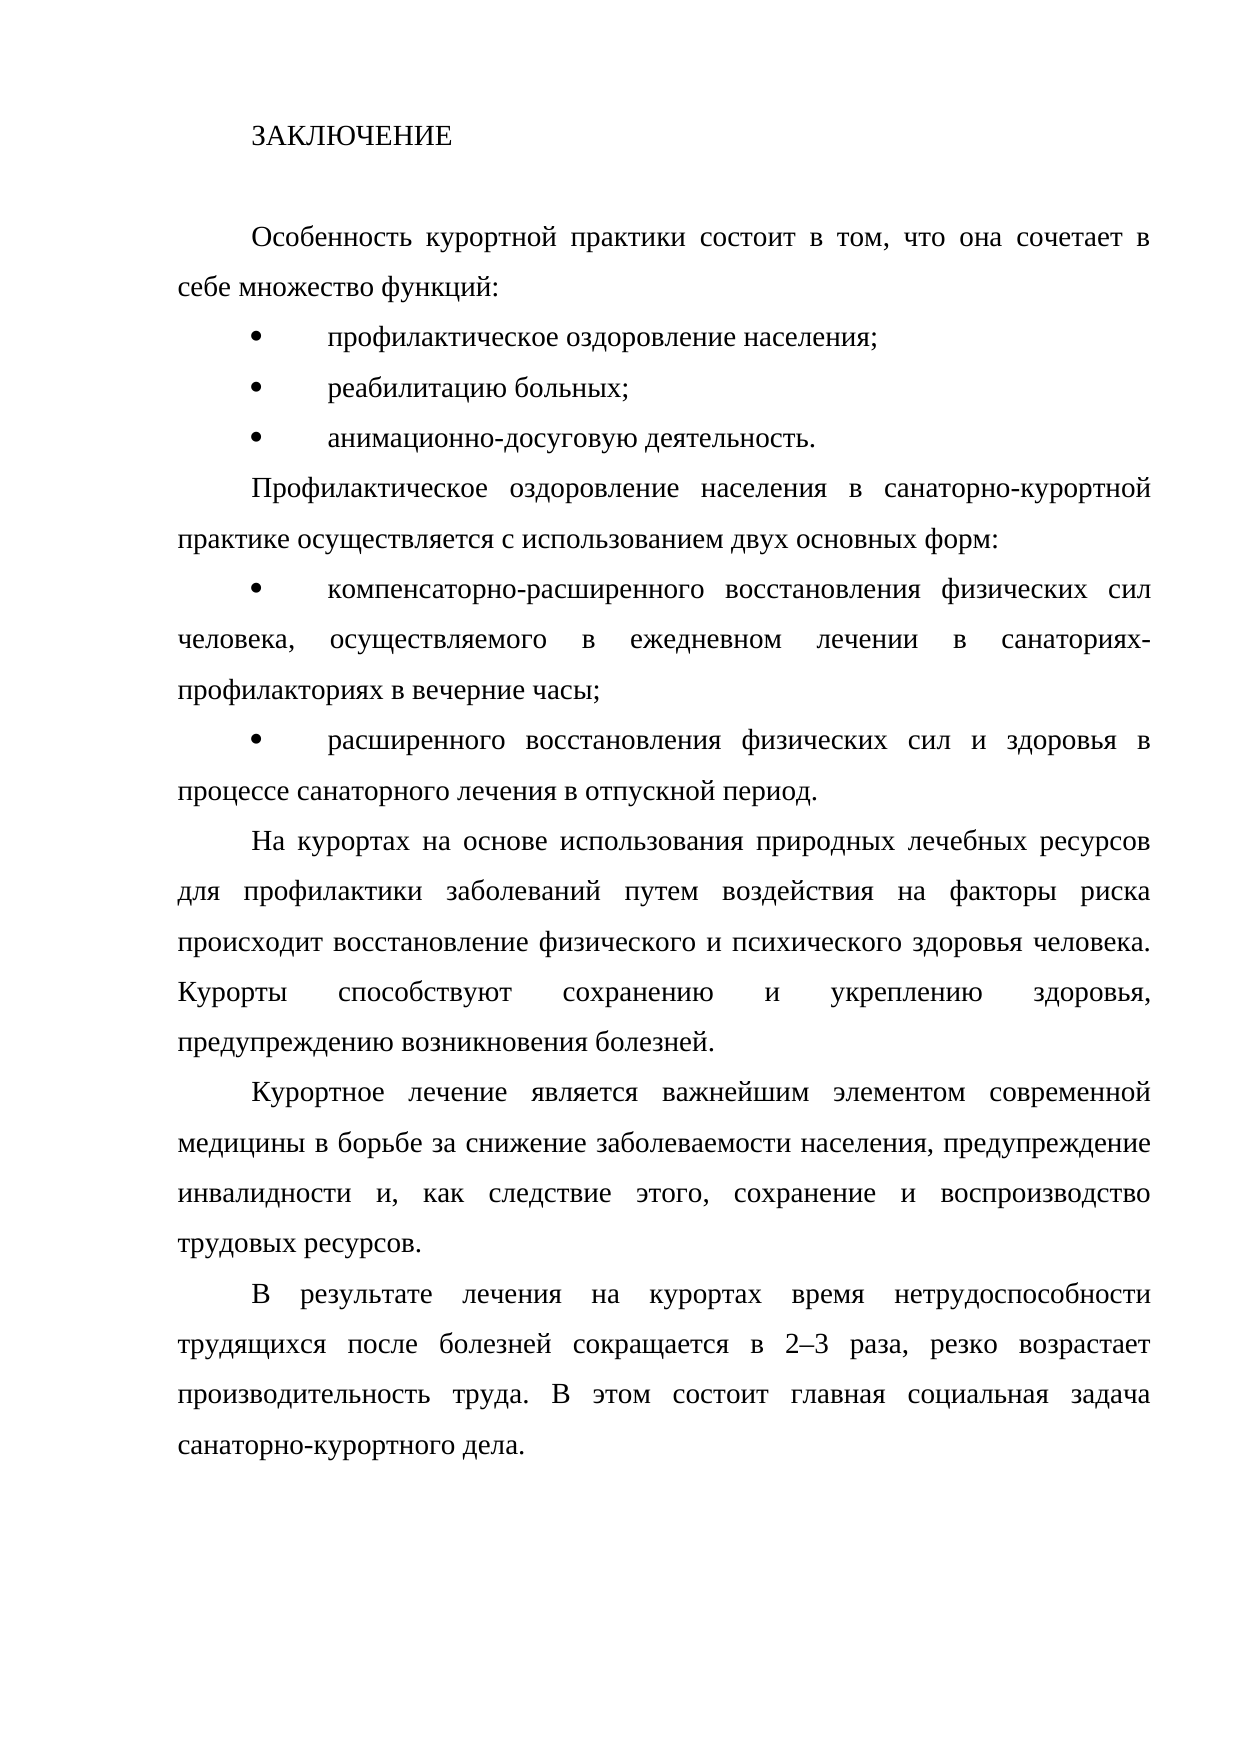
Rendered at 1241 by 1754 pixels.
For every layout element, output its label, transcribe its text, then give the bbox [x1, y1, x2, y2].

text Особенность курортной практики состоит в том, что она сочетает в себе множество функций: [177, 219, 1152, 303]
list профилактическое оздоровление населения; [177, 319, 1152, 353]
text Профилактическое оздоровление населения в санаторно-курортной практике осуществляется с использованием двух основных форм: [177, 471, 1152, 554]
text Курортное лечение является важнейшим элементом современной медицины в борьбе за снижение заболеваемости населения, предупреждение инвалидности и, как следствие этого, сохранение и воспроизводство трудовых ресурсов. [177, 1074, 1152, 1259]
list компенсаторно-расширенного восстановления физических сил человека, осуществляемого в ежедневном лечении в санаториях-профилакториях в вечерние часы; [177, 571, 1152, 706]
text На курортах на основе использования природных лечебных ресурсов для профилактики заболеваний путем воздействия на факторы риска происходит восстановление физического и психического здоровья человека. Курорты способствуют сохранению и укреплению здоровья, предупреждению возникновения болезней. [177, 823, 1152, 1058]
list расширенного восстановления физических сил и здоровья в процессе санаторного лечения в отпускной период. [177, 722, 1152, 806]
text В результате лечения на курортах время нетрудоспособности трудящихся после болезней сокращается в 2–3 раза, резко возрастает производительность труда. В этом состоит главная социальная задача санаторно-курортного дела. [177, 1276, 1152, 1460]
list анимационно-досуговую деятельность. [177, 420, 1152, 454]
list реабилитацию больных; [177, 370, 1152, 403]
text ЗАКЛЮЧЕНИЕ [177, 118, 1152, 152]
